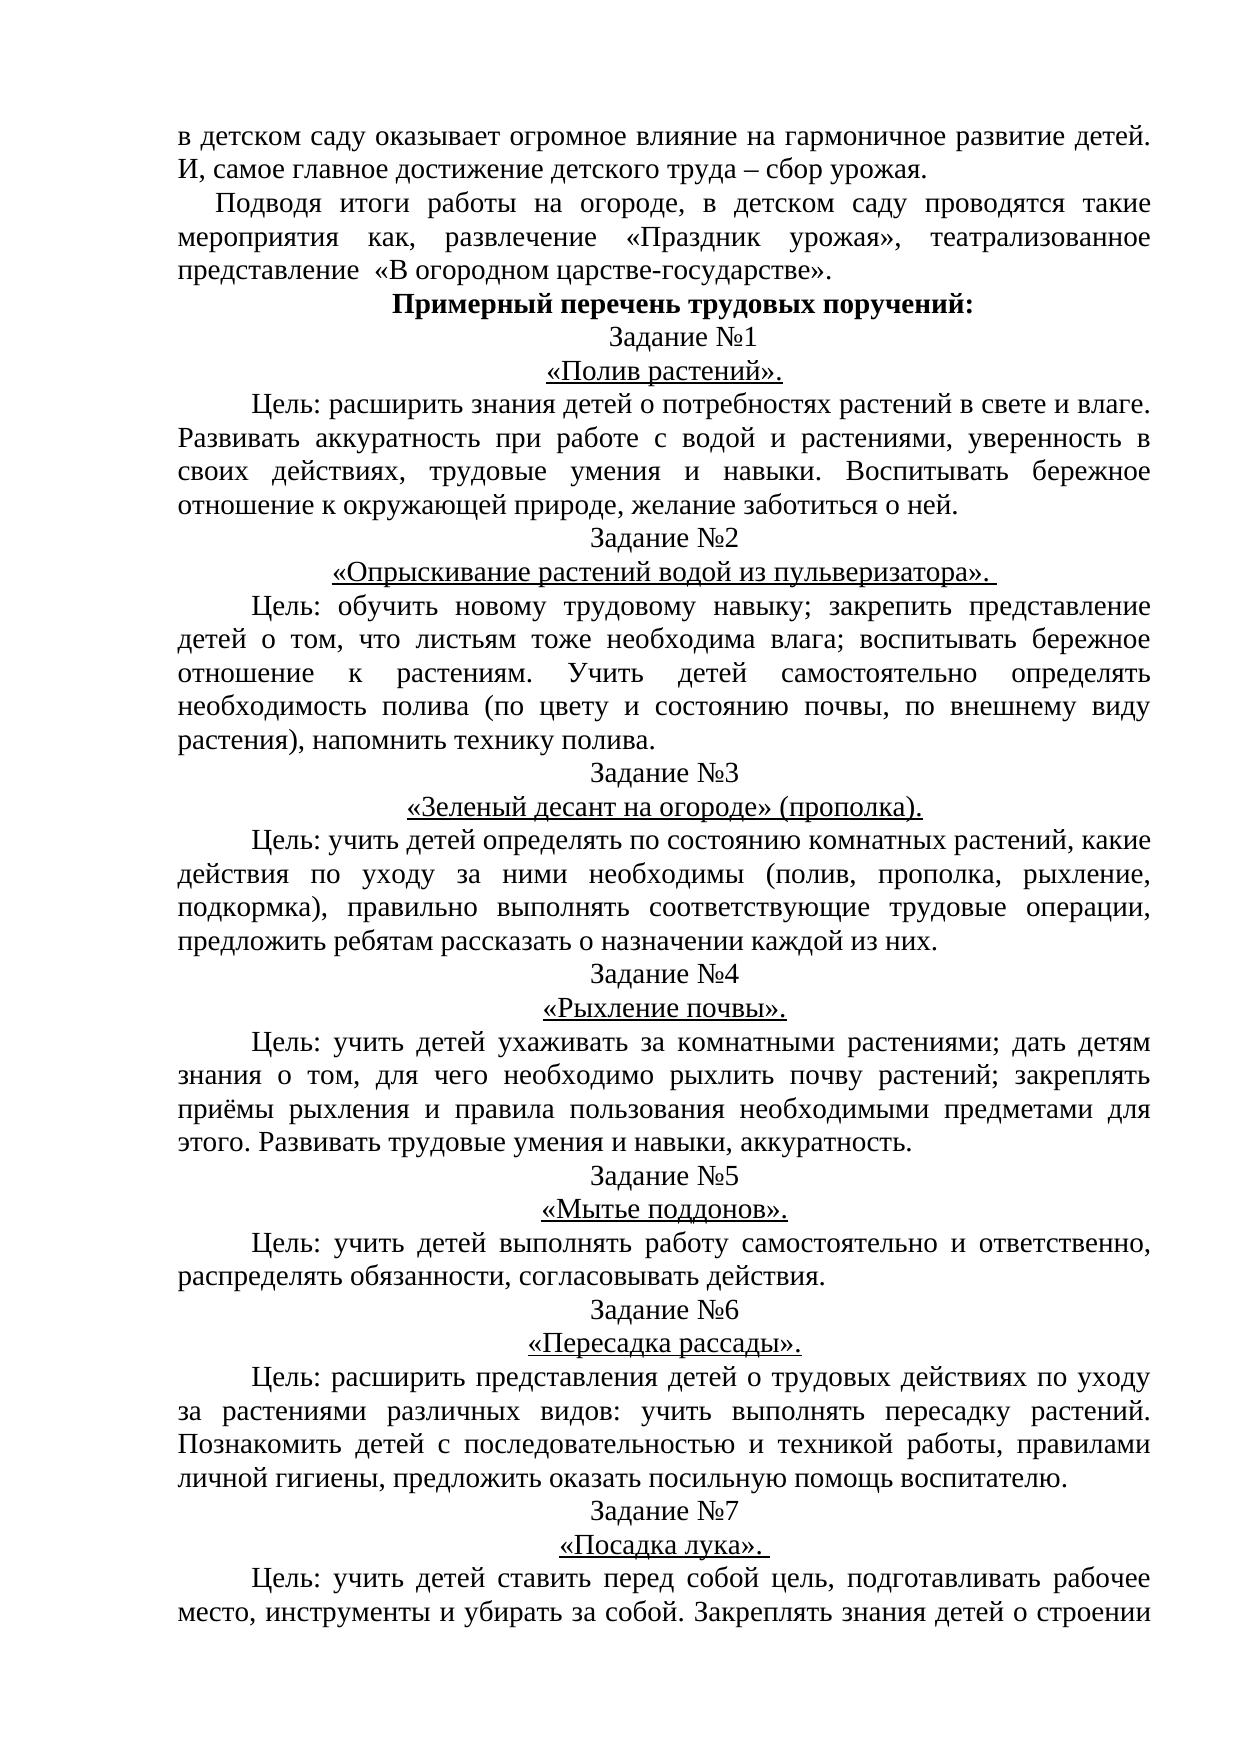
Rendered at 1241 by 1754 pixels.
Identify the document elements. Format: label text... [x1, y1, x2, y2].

text «3еленый десант на огороде» (прополка). [177, 789, 1152, 822]
text Задание №2 [177, 521, 1152, 554]
text «Посадка лука». [177, 1527, 1152, 1560]
text «Рыхление почвы». [177, 990, 1152, 1024]
text Цель: обучить новому трудовому навыку; закрепить представление детей о том, что листьям тоже необходима влага; воспитывать бережное отношение к растениям. Учить детей самостоятельно определять необходимость полива (по цвету и состоянию почвы, по внешнему виду растения), напомнить технику полива. [177, 588, 1152, 755]
text Примерный перечень трудовых поручений: [177, 286, 1152, 319]
text «Мытье поддонов». [177, 1191, 1152, 1225]
text «Пересадка рассады». [177, 1326, 1152, 1359]
text Задание №5 [177, 1158, 1152, 1191]
text Задание №4 [177, 957, 1152, 990]
text Задание №7 [177, 1493, 1152, 1527]
text Задание №3 [177, 755, 1152, 789]
text «Полив растений». [177, 353, 1152, 386]
text Цель: расширить представления детей о трудовых действиях по уходу за растениями различных видов: учить выполнять пересадку растений. Познакомить детей с последовательностью и техникой работы, правилами личной гигиены, предложить оказать посильную помощь воспитателю. [177, 1359, 1152, 1493]
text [177, 1560, 1152, 1627]
text Задание №1 [177, 319, 1152, 353]
text Цель: учить детей выполнять работу самостоятельно и ответственно, распределять обязанности, согласовывать действия. [177, 1225, 1152, 1292]
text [177, 118, 1152, 185]
text Цель: учить детей определять по состоянию комнатных растений, какие действия по уходу за ними необходимы (полив, прополка, рыхление, подкормка), правильно выполнять соответствующие трудовые операции, предложить ребятам рассказать о назначении каждой из них. [177, 822, 1152, 957]
text Цель: расширить знания детей о потребностях растений в свете и влаге. Развивать аккуратность при работе с водой и растениями, уверенность в своих действиях, трудовые умения и навыки. Воспитывать бережное отношение к окружающей природе, желание заботиться о ней. [177, 386, 1152, 521]
text «Опрыскивание растений водой из пульверизатора». [177, 554, 1152, 588]
text Цель: учить детей ухаживать за комнатными растениями; дать детям знания о том, для чего необходимо рыхлить почву растений; закреплять приёмы рыхления и правила пользования необходимыми предметами для этого. Развивать трудовые умения и навыки, аккуратность. [177, 1024, 1152, 1158]
text Задание №6 [177, 1292, 1152, 1326]
text Подводя итоги работы на огороде, в детском саду проводятся такие мероприятия как, развлечение «Праздник урожая», театрализованное представление «В огородном царстве-государстве». [177, 185, 1152, 286]
